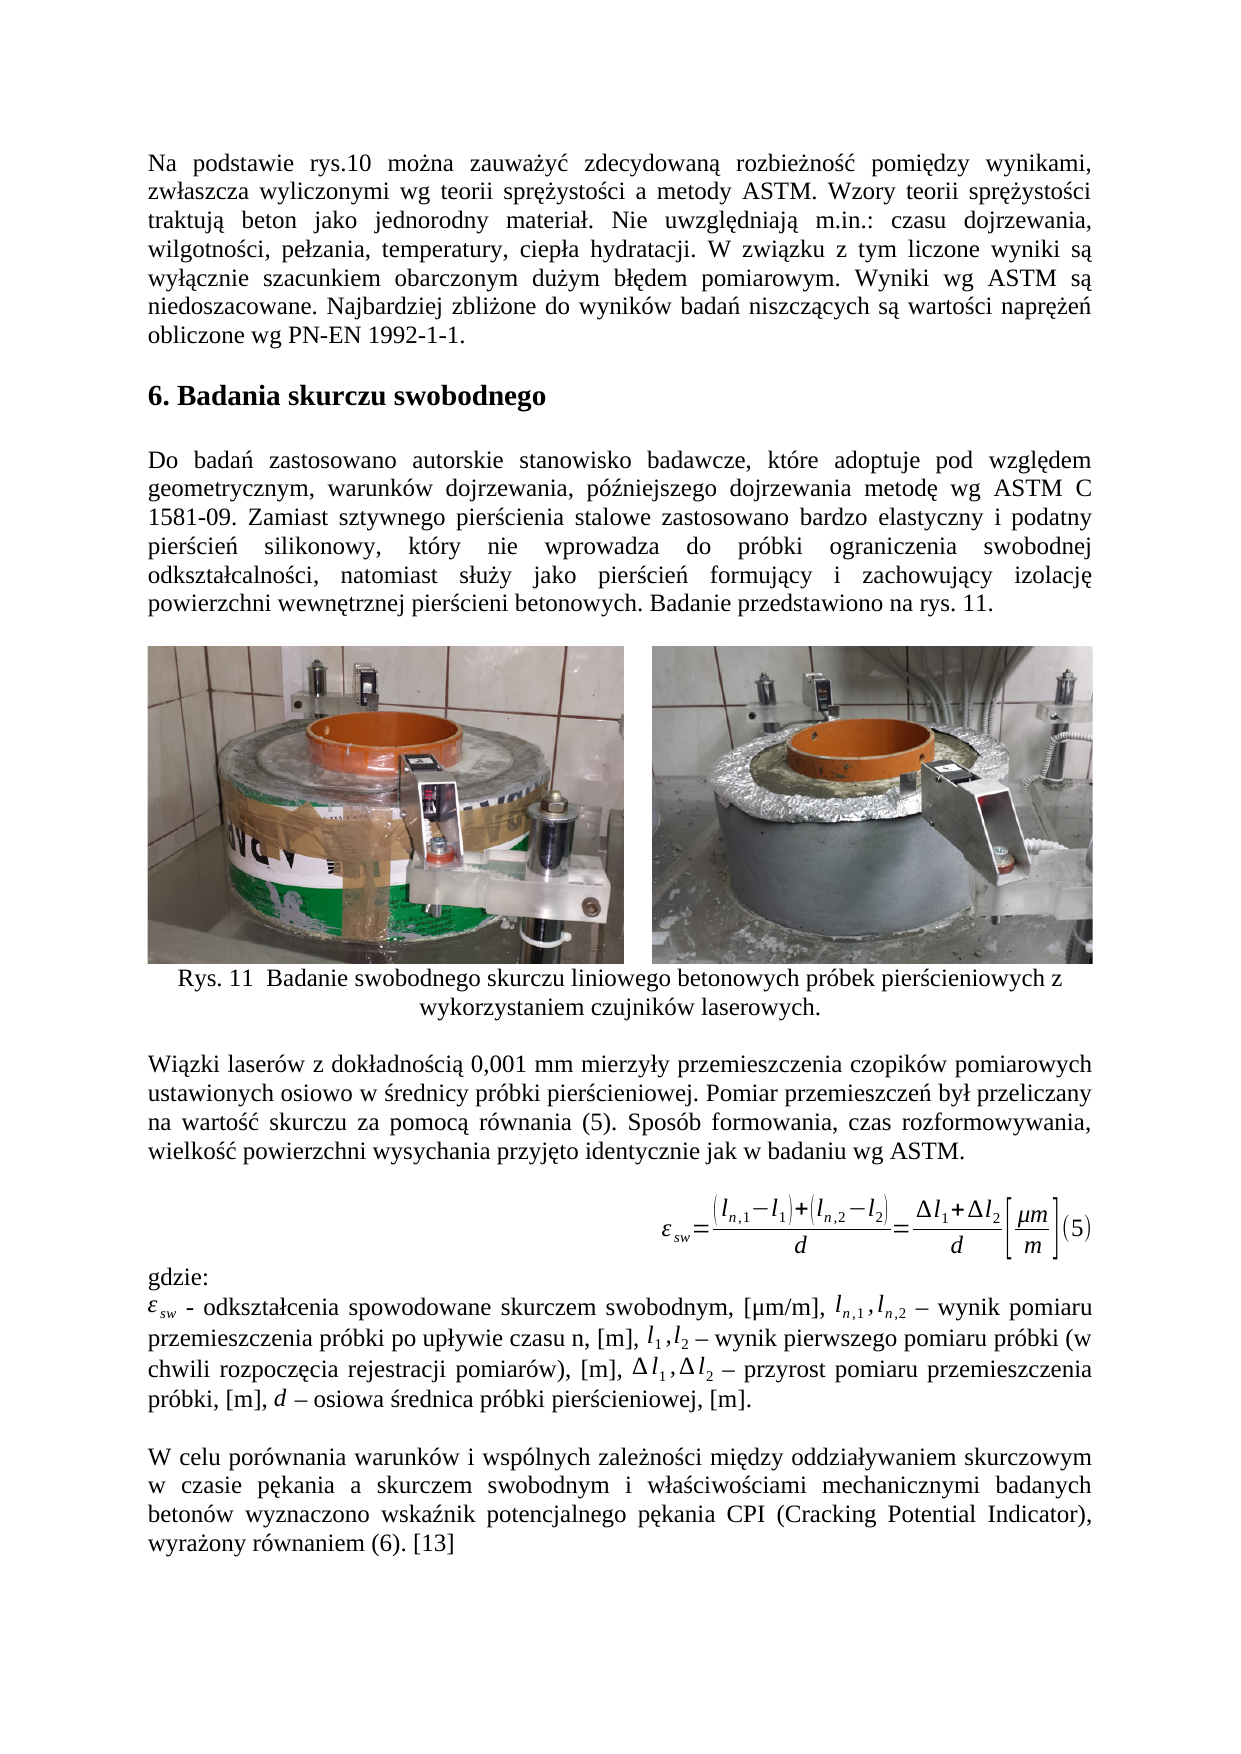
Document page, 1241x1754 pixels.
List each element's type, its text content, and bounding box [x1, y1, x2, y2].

text W celu porównania warunków i wspólnych zależności między oddziaływaniem skurczowym w czasie pękania a skurczem swobodnym i właściwościami mechanicznymi badanych betonów wyznaczono wskaźnik potencjalnego pękania CPI (Cracking Potential Indicator), wyrażony równaniem (6). [13] [148, 1442, 1093, 1557]
text Do badań zastosowano autorskie stanowisko badawcze, które adoptuje pod względem geometrycznym, warunków dojrzewania, późniejszego dojrzewania metodę wg ASTM C 1581-09. Zamiast sztywnego pierścienia stalowe zastosowano bardzo elastyczny i podatny pierścień silikonowy, który nie wprowadza do próbki ograniczenia swobodnej odkształcalności, natomiast służy jako pierścień formujący i zachowujący izolację powierzchni wewnętrznej pierścieni betonowych. Badanie przedstawiono na rys. 11. [148, 445, 1093, 617]
picture [147, 646, 1093, 964]
text 6. Badania skurczu swobodnego [148, 378, 1093, 411]
text - odkształcenia spowodowane skurczem swobodnym, [μm/m], – wynik pomiaru przemieszczenia próbki po upływie czasu n, [m], – wynik pierwszego pomiaru próbki (w chwili rozpoczęcia rejestracji pomiarów), [m], – przyrost pomiaru przemieszczenia próbki, [m], – osiowa średnica próbki pierścieniowej, [m]. [148, 1290, 1093, 1413]
text gdzie: [148, 1262, 1093, 1290]
text Rys. 11 Badanie swobodnego skurczu liniowego betonowych próbek pierścieniowych z wykorzystaniem czujników laserowych. [148, 964, 1093, 1021]
text Wiązki laserów z dokładnością 0,001 mm mierzyły przemieszczenia czopików pomiarowych ustawionych osiowo w średnicy próbki pierścieniowej. Pomiar przemieszczeń był przeliczany na wartość skurczu za pomocą równania (5). Sposób formowania, czas rozformowywania, wielkość powierzchni wysychania przyjęto identycznie jak w badaniu wg ASTM. [148, 1049, 1093, 1164]
text Na podstawie rys.10 można zauważyć zdecydowaną rozbieżność pomiędzy wynikami, zwłaszcza wyliczonymi wg teorii sprężystości a metody ASTM. Wzory teorii sprężystości traktują beton jako jednorodny materiał. Nie uwzględniają m.in.: czasu dojrzewania, wilgotności, pełzania, temperatury, ciepła hydratacji. W związku z tym liczone wyniki są wyłącznie szacunkiem obarczonym dużym błędem pomiarowym. Wyniki wg ASTM są niedoszacowane. Najbardziej zbliżone do wyników badań niszczących są wartości naprężeń obliczone wg PN-EN 1992-1-1. [148, 148, 1093, 349]
